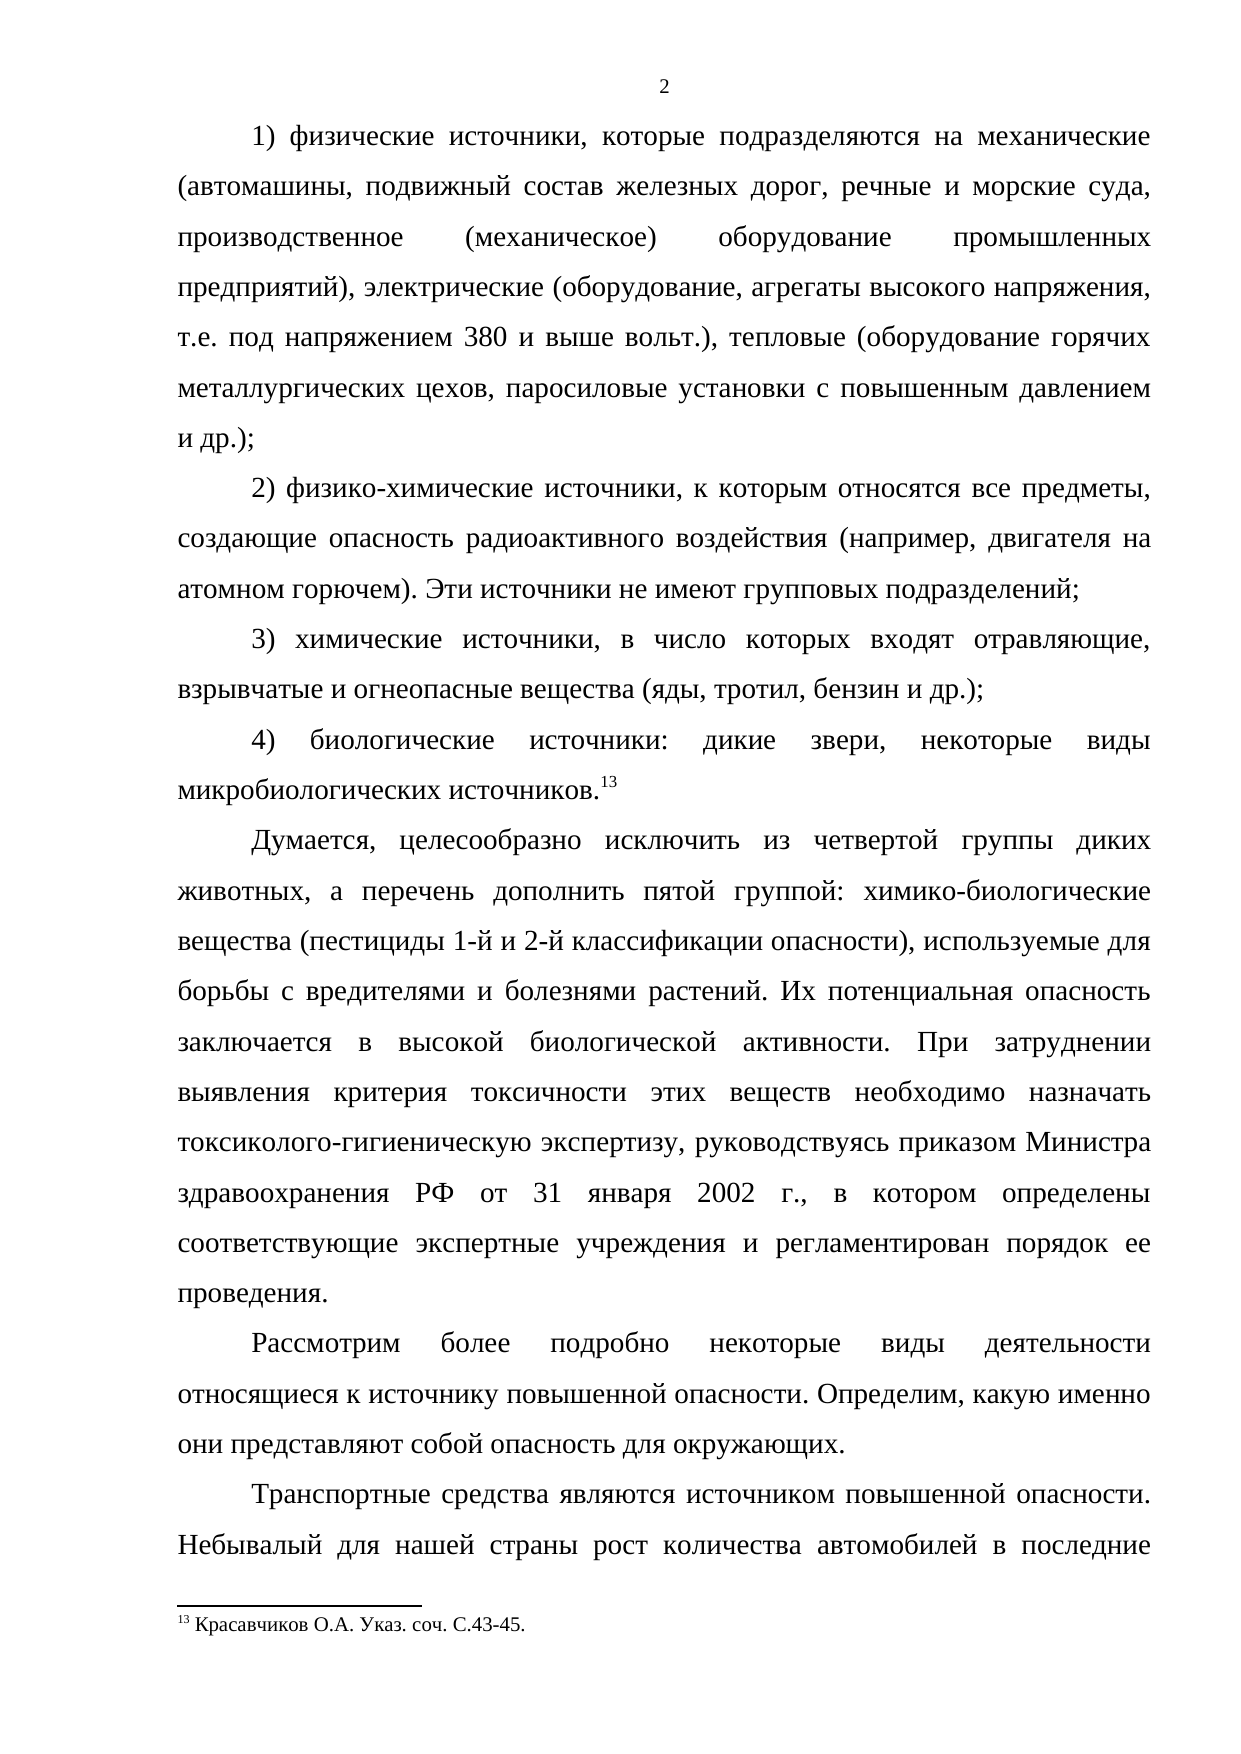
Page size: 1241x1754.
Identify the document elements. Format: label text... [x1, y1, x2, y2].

text 2) физико-химические источники, к которым относятся все предметы, создающие опасность радиоактивного воздействия (например, двигателя на атомном горючем). Эти источники не имеют групповых подразделений; [177, 470, 1152, 604]
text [177, 1477, 1152, 1560]
text 3) химические источники, в число которых входят отравляющие, взрывчатые и огнеопасные вещества (яды, тротил, бензин и др.); [177, 621, 1152, 705]
text 4) биологические источники: дикие звери, некоторые виды микробиологических источников. [177, 722, 1152, 806]
text 1) физические источники, которые подразделяются на механические (автомашины, подвижный состав железных дорог, речные и морские суда, производственное (механическое) оборудование промышленных предприятий), электрические (оборудование, агрегаты высокого напряжения, т.е. под напряжением 380 и выше вольт.), тепловые (оборудование горячих металлургических цехов, паросиловые установки с повышенным давлением и др.); [177, 118, 1152, 453]
text Думается, целесообразно исключить из четвертой группы диких животных, а перечень дополнить пятой группой: химико-биологические вещества (пестициды 1-й и 2-й классификации опасности), используемые для борьбы с вредителями и болезнями растений. Их потенциальная опасность заключается в высокой биологической активности. При затруднении выявления критерия токсичности этих веществ необходимо назначать токсиколого-гигиеническую экспертизу, руководствуясь приказом Министра здравоохранения РФ от 31 января 2002 г., в котором определены соответствующие экспертные учреждения и регламентирован порядок ее проведения. [177, 822, 1152, 1309]
text Рассмотрим более подробно некоторые виды деятельности относящиеся к источнику повышенной опасности. Определим, какую именно они представляют собой опасность для окружающих. [177, 1326, 1152, 1460]
